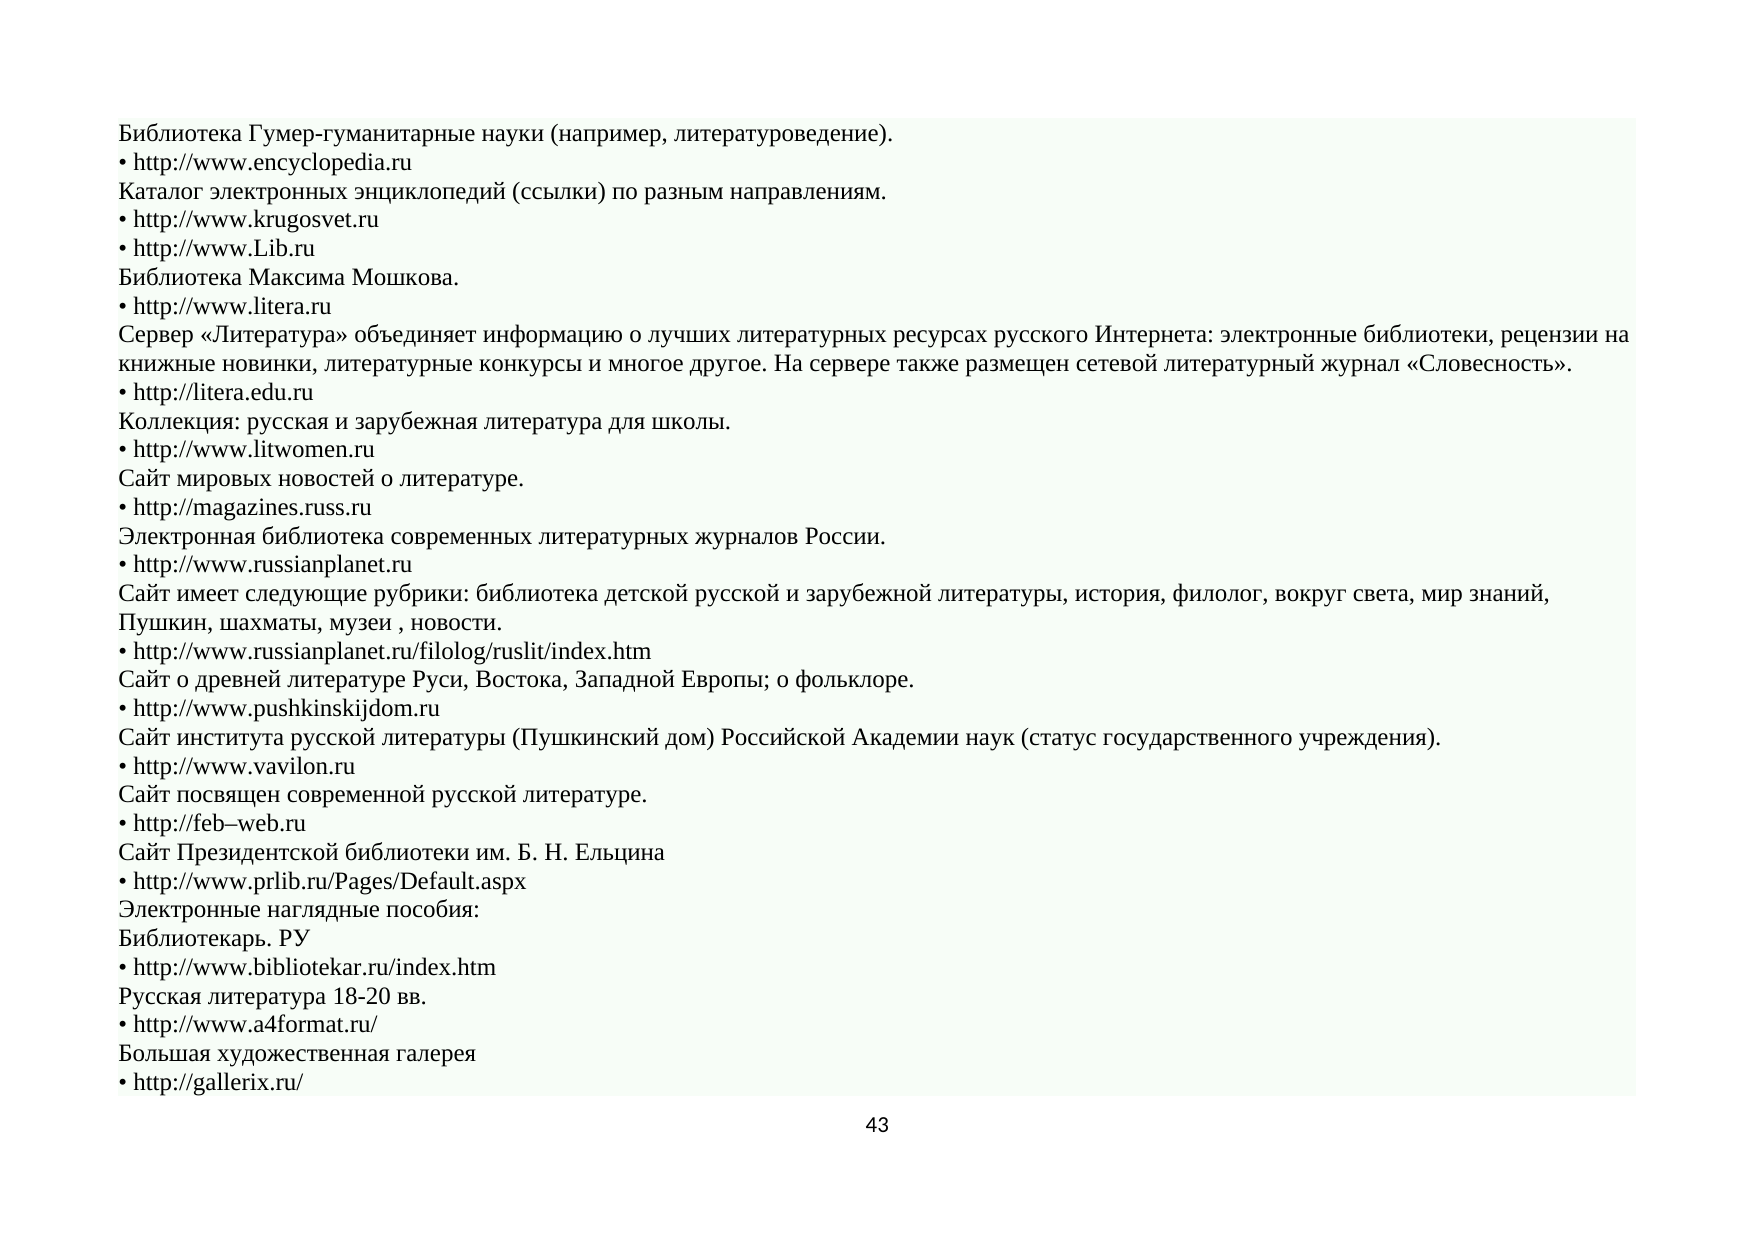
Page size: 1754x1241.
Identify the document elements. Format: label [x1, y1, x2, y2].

text [118, 118, 1636, 1096]
